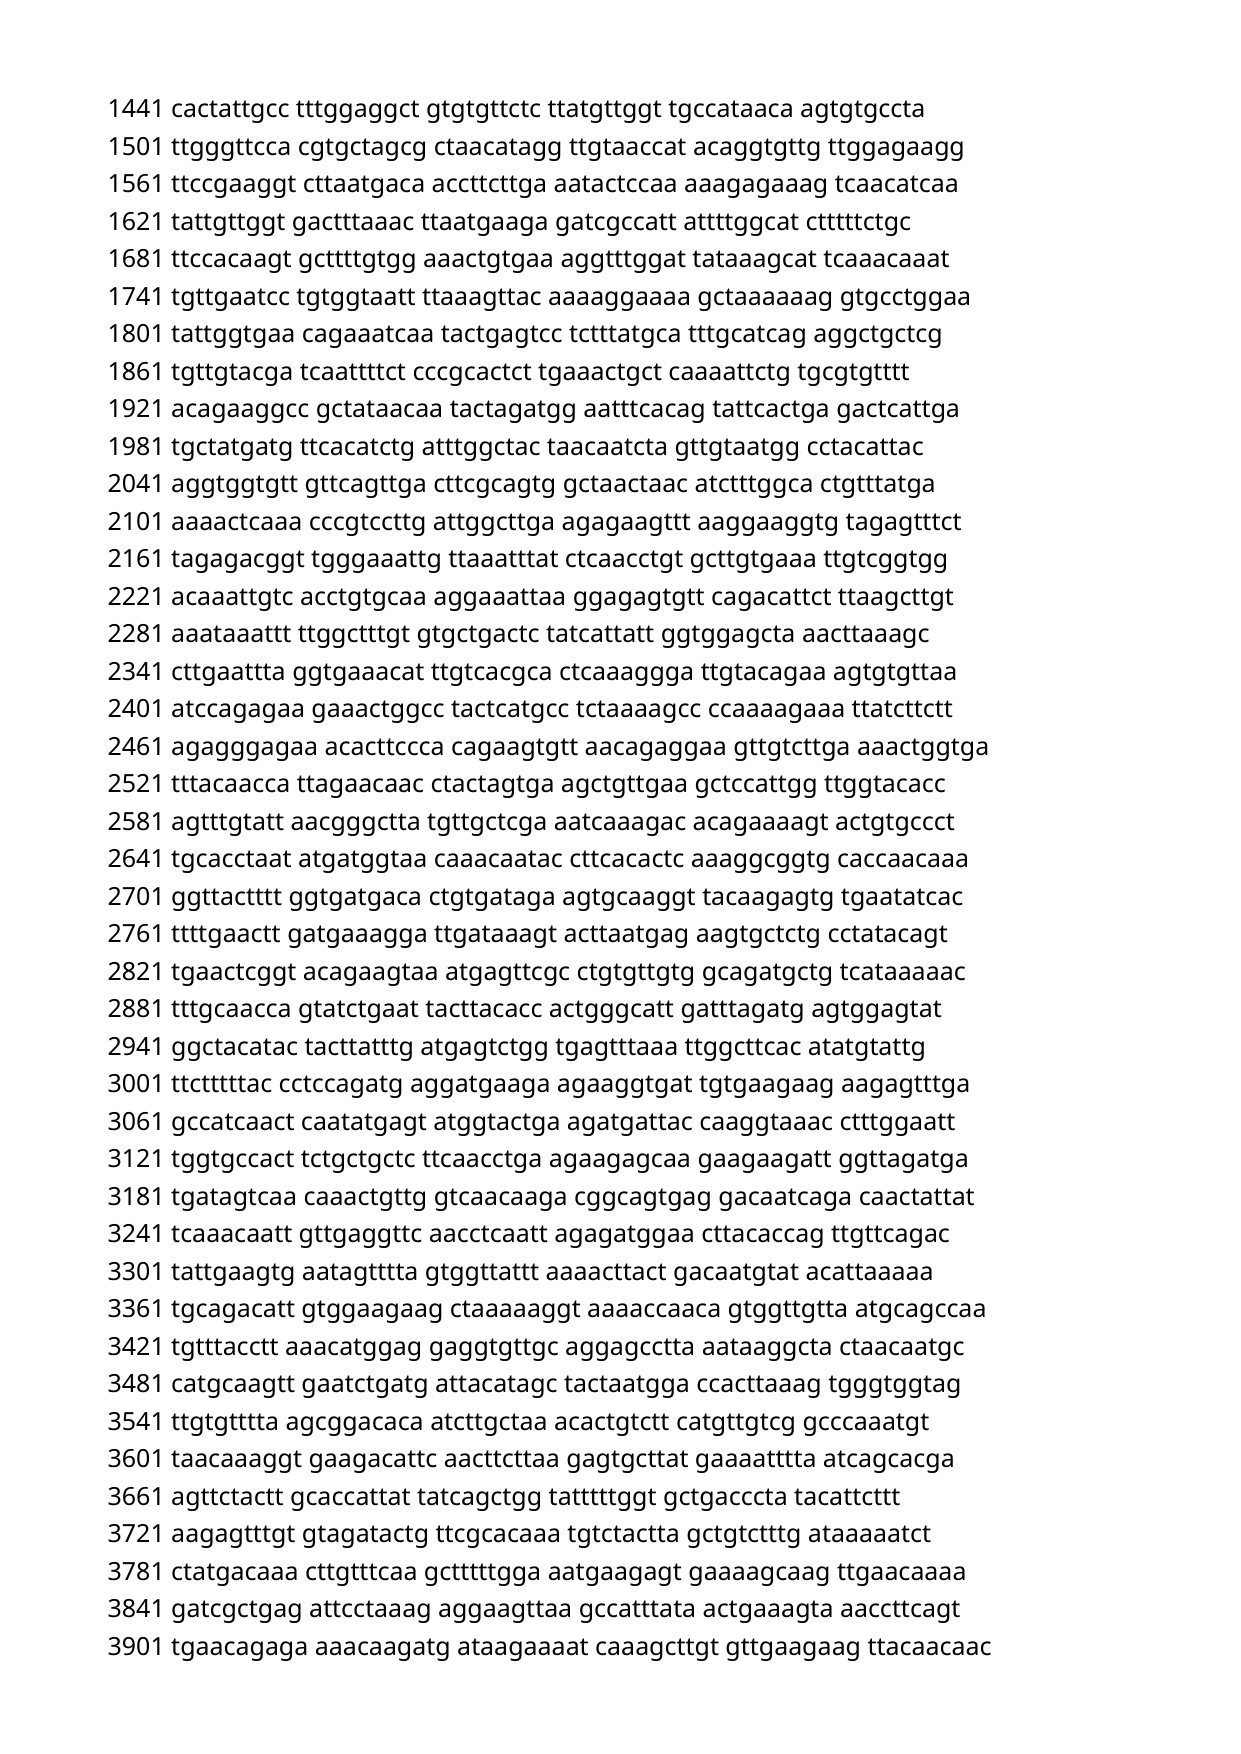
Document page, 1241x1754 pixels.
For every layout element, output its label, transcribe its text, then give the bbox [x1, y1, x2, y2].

text 2101 aaaactcaaa cccgtccttg attggcttga agagaagttt aaggaaggtg tagagtttct [75, 502, 1165, 539]
text 1621 tattgttggt gactttaaac ttaatgaaga gatcgccatt attttggcat ctttttctgc [75, 202, 1165, 239]
text 3481 catgcaagtt gaatctgatg attacatagc tactaatgga ccacttaaag tgggtggtag [75, 1364, 1165, 1402]
text 3421 tgtttacctt aaacatggag gaggtgttgc aggagcctta aataaggcta ctaacaatgc [75, 1327, 1165, 1364]
text 2401 atccagagaa gaaactggcc tactcatgcc tctaaaagcc ccaaaagaaa ttatcttctt [75, 689, 1165, 727]
text 3661 agttctactt gcaccattat tatcagctgg tatttttggt gctgacccta tacattcttt [75, 1477, 1165, 1514]
text 1861 tgttgtacga tcaattttct cccgcactct tgaaactgct caaaattctg tgcgtgtttt [75, 352, 1165, 389]
text 2941 ggctacatac tacttatttg atgagtctgg tgagtttaaa ttggcttcac atatgtattg [75, 1027, 1165, 1064]
text 1441 cactattgcc tttggaggct gtgtgttctc ttatgttggt tgccataaca agtgtgccta [75, 89, 1165, 127]
text 2461 agagggagaa acacttccca cagaagtgtt aacagaggaa gttgtcttga aaactggtga [75, 727, 1165, 764]
text 1801 tattggtgaa cagaaatcaa tactgagtcc tctttatgca tttgcatcag aggctgctcg [75, 314, 1165, 352]
text 2521 tttacaacca ttagaacaac ctactagtga agctgttgaa gctccattgg ttggtacacc [75, 764, 1165, 802]
text 2281 aaataaattt ttggctttgt gtgctgactc tatcattatt ggtggagcta aacttaaagc [75, 614, 1165, 652]
text 1561 ttccgaaggt cttaatgaca accttcttga aatactccaa aaagagaaag tcaacatcaa [75, 164, 1165, 202]
text 1741 tgttgaatcc tgtggtaatt ttaaagttac aaaaggaaaa gctaaaaaag gtgcctggaa [75, 277, 1165, 314]
text 2821 tgaactcggt acagaagtaa atgagttcgc ctgtgttgtg gcagatgctg tcataaaaac [75, 952, 1165, 989]
text 3241 tcaaacaatt gttgaggttc aacctcaatt agagatggaa cttacaccag ttgttcagac [75, 1214, 1165, 1252]
text 2581 agtttgtatt aacgggctta tgttgctcga aatcaaagac acagaaaagt actgtgccct [75, 802, 1165, 839]
text 2221 acaaattgtc acctgtgcaa aggaaattaa ggagagtgtt cagacattct ttaagcttgt [75, 577, 1165, 614]
text 3181 tgatagtcaa caaactgttg gtcaacaaga cggcagtgag gacaatcaga caactattat [75, 1177, 1165, 1214]
text 1921 acagaaggcc gctataacaa tactagatgg aatttcacag tattcactga gactcattga [75, 389, 1165, 427]
text 3541 ttgtgtttta agcggacaca atcttgctaa acactgtctt catgttgtcg gcccaaatgt [75, 1402, 1165, 1439]
text 2641 tgcacctaat atgatggtaa caaacaatac cttcacactc aaaggcggtg caccaacaaa [75, 839, 1165, 877]
text 3781 ctatgacaaa cttgtttcaa gctttttgga aatgaagagt gaaaagcaag ttgaacaaaa [75, 1552, 1165, 1589]
text 3001 ttctttttac cctccagatg aggatgaaga agaaggtgat tgtgaagaag aagagtttga [75, 1064, 1165, 1102]
text 2761 ttttgaactt gatgaaagga ttgataaagt acttaatgag aagtgctctg cctatacagt [75, 914, 1165, 952]
text 3121 tggtgccact tctgctgctc ttcaacctga agaagagcaa gaagaagatt ggttagatga [75, 1139, 1165, 1177]
text 3901 tgaacagaga aaacaagatg ataagaaaat caaagcttgt gttgaagaag ttacaacaac [75, 1627, 1165, 1664]
text 3361 tgcagacatt gtggaagaag ctaaaaaggt aaaaccaaca gtggttgtta atgcagccaa [75, 1289, 1165, 1327]
text 1981 tgctatgatg ttcacatctg atttggctac taacaatcta gttgtaatgg cctacattac [75, 427, 1165, 464]
text 3841 gatcgctgag attcctaaag aggaagttaa gccatttata actgaaagta aaccttcagt [75, 1589, 1165, 1627]
text 3721 aagagtttgt gtagatactg ttcgcacaaa tgtctactta gctgtctttg ataaaaatct [75, 1514, 1165, 1552]
text 2041 aggtggtgtt gttcagttga cttcgcagtg gctaactaac atctttggca ctgtttatga [75, 464, 1165, 502]
text 3061 gccatcaact caatatgagt atggtactga agatgattac caaggtaaac ctttggaatt [75, 1102, 1165, 1139]
text 2701 ggttactttt ggtgatgaca ctgtgataga agtgcaaggt tacaagagtg tgaatatcac [75, 877, 1165, 914]
text 3601 taacaaaggt gaagacattc aacttcttaa gagtgcttat gaaaatttta atcagcacga [75, 1439, 1165, 1477]
text 3301 tattgaagtg aatagtttta gtggttattt aaaacttact gacaatgtat acattaaaaa [75, 1252, 1165, 1289]
text 2341 cttgaattta ggtgaaacat ttgtcacgca ctcaaaggga ttgtacagaa agtgtgttaa [75, 652, 1165, 689]
text 1501 ttgggttcca cgtgctagcg ctaacatagg ttgtaaccat acaggtgttg ttggagaagg [75, 127, 1165, 164]
text 2161 tagagacggt tgggaaattg ttaaatttat ctcaacctgt gcttgtgaaa ttgtcggtgg [75, 539, 1165, 577]
text 1681 ttccacaagt gcttttgtgg aaactgtgaa aggtttggat tataaagcat tcaaacaaat [75, 239, 1165, 277]
text 2881 tttgcaacca gtatctgaat tacttacacc actgggcatt gatttagatg agtggagtat [75, 989, 1165, 1027]
